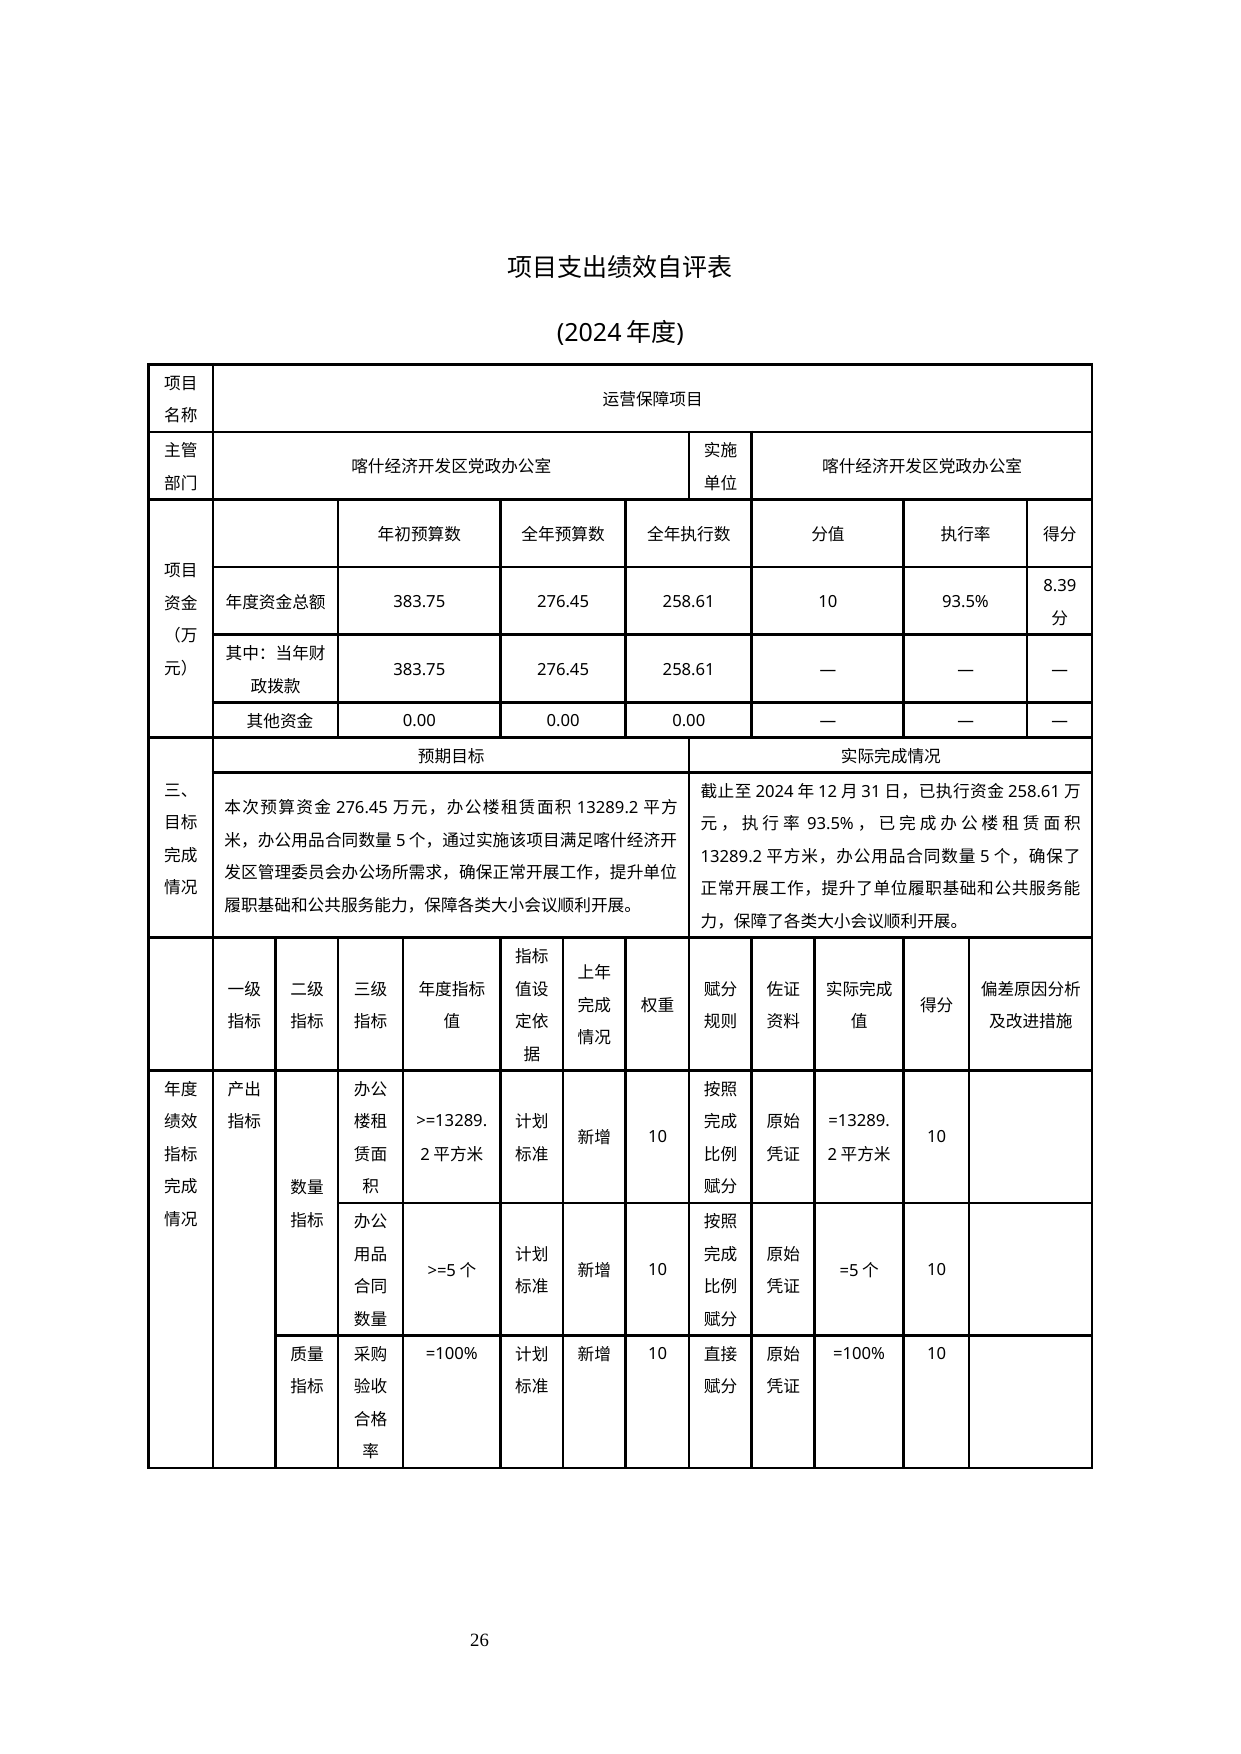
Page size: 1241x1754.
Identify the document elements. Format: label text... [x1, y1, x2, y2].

table_cell 10 [905, 1337, 968, 1467]
table_cell 预期目标 [214, 739, 688, 771]
table_cell 实际完成情况 [690, 739, 1091, 771]
table_cell 指标值设定依据 [502, 939, 562, 1069]
table_cell — [1028, 636, 1091, 701]
table_cell 办公用品合同数量 [339, 1204, 402, 1334]
table_cell 原始凭证 [753, 1204, 813, 1334]
table_cell 258.61 [627, 636, 750, 701]
table_cell 10 [627, 1204, 688, 1334]
table_cell 计划标准 [502, 1337, 562, 1467]
table_cell 权重 [627, 939, 688, 1069]
table_cell 质量指标 [277, 1337, 337, 1467]
table_cell =13289.2平方米 [816, 1072, 902, 1201]
table_cell — [1028, 704, 1091, 736]
table_cell 全年执行数 [627, 501, 750, 566]
table_cell 计划标准 [502, 1072, 562, 1201]
table_cell 得分 [905, 939, 968, 1069]
table_cell 截止至2024年12月31日，已执行资金258.61万元，执行率93.5%，已完成办公楼租赁面积13289.2平方米，办公用品合同数量5个，确保了正常开展工作，提升了单位履职基础和公共服务能力，保障了各类大小会议顺利开展。 [690, 774, 1091, 936]
table_cell =100% [816, 1337, 902, 1467]
table_cell 主管部门 [150, 433, 212, 498]
table_cell 实施单位 [690, 433, 750, 498]
table_cell 二级指标 [277, 939, 337, 1069]
table_cell 项目资金 （万元） [150, 501, 212, 736]
table_cell 实际完成值 [816, 939, 902, 1069]
table_cell 分值 [753, 501, 902, 566]
table_cell 偏差原因分析及改进措施 [970, 939, 1091, 1069]
table_cell 采购验收合格率 [339, 1337, 402, 1467]
table_cell 新增 [564, 1337, 624, 1467]
table_cell 上年完成情况 [564, 939, 624, 1069]
table_cell 10 [627, 1337, 688, 1467]
table_cell 383.75 [339, 636, 499, 701]
table_cell 佐证资料 [753, 939, 813, 1069]
table_cell 项目名称 [150, 366, 212, 431]
table_cell 其中：当年财政拨款 [214, 636, 337, 701]
table_cell 新增 [564, 1204, 624, 1334]
table_cell 原始凭证 [753, 1072, 813, 1201]
table_cell 383.75 [339, 568, 499, 633]
table_cell 一级指标 [214, 939, 274, 1069]
table_cell 喀什经济开发区党政办公室 [753, 433, 1091, 498]
table_cell >=13289.2平方米 [404, 1072, 499, 1201]
table_cell 得分 [1028, 501, 1091, 566]
table_cell 0.00 [339, 704, 499, 736]
table_cell 10 [905, 1204, 968, 1334]
table_cell 三、目标完成情况 [150, 739, 212, 936]
table_cell 产出指标 [214, 1072, 274, 1467]
table_cell 0.00 [502, 704, 624, 736]
table_cell 258.61 [627, 568, 750, 633]
table_cell 10 [753, 568, 902, 633]
table_cell [970, 1204, 1091, 1334]
table_cell =5个 [816, 1204, 902, 1334]
table_cell [970, 1337, 1091, 1467]
table_cell 8.39分 [1028, 568, 1091, 633]
table_cell >=5个 [404, 1204, 499, 1334]
table_header 项目支出绩效自评表 [148, 233, 1092, 298]
table_cell 办公楼租赁面积 [339, 1072, 402, 1201]
table_cell 赋分规则 [690, 939, 750, 1069]
table_cell 276.45 [502, 636, 624, 701]
table_cell 10 [905, 1072, 968, 1201]
table_cell 执行率 [905, 501, 1026, 566]
table_cell =100% [404, 1337, 499, 1467]
table_cell — [753, 704, 902, 736]
table_cell 10 [627, 1072, 688, 1201]
table_cell [150, 939, 212, 1069]
table_cell 年度指标值 [404, 939, 499, 1069]
table_cell 按照完成比例赋分 [690, 1204, 750, 1334]
table_cell (2024年度) [148, 298, 1092, 363]
table_cell 按照完成比例赋分 [690, 1072, 750, 1201]
table_cell — [905, 636, 1026, 701]
table_cell 喀什经济开发区党政办公室 [214, 433, 688, 498]
table_cell — [753, 636, 902, 701]
table_cell [970, 1072, 1091, 1201]
table_cell 全年预算数 [502, 501, 624, 566]
table_cell 三级指标 [339, 939, 402, 1069]
table_cell 其他资金 [214, 704, 337, 736]
table_cell 新增 [564, 1072, 624, 1201]
table_cell [214, 501, 337, 566]
table_cell 运营保障项目 [214, 366, 1091, 431]
table_cell 原始凭证 [753, 1337, 813, 1467]
table_cell 年度绩效指标完成情况 [150, 1072, 212, 1467]
table_cell 年度资金总额 [214, 568, 337, 633]
table_cell 数量指标 [277, 1072, 337, 1334]
table_cell 93.5% [905, 568, 1026, 633]
table_cell 计划标准 [502, 1204, 562, 1334]
table_cell 直接赋分 [690, 1337, 750, 1467]
table_cell 年初预算数 [339, 501, 499, 566]
table_cell 276.45 [502, 568, 624, 633]
table_cell 0.00 [627, 704, 750, 736]
table_cell 本次预算资金276.45万元，办公楼租赁面积13289.2平方米，办公用品合同数量5个，通过实施该项目满足喀什经济开发区管理委员会办公场所需求，确保正常开展工作，提升单位履职基础和公共服务能力，保障各类大小会议顺利开展。 [214, 774, 688, 936]
table_cell — [905, 704, 1026, 736]
